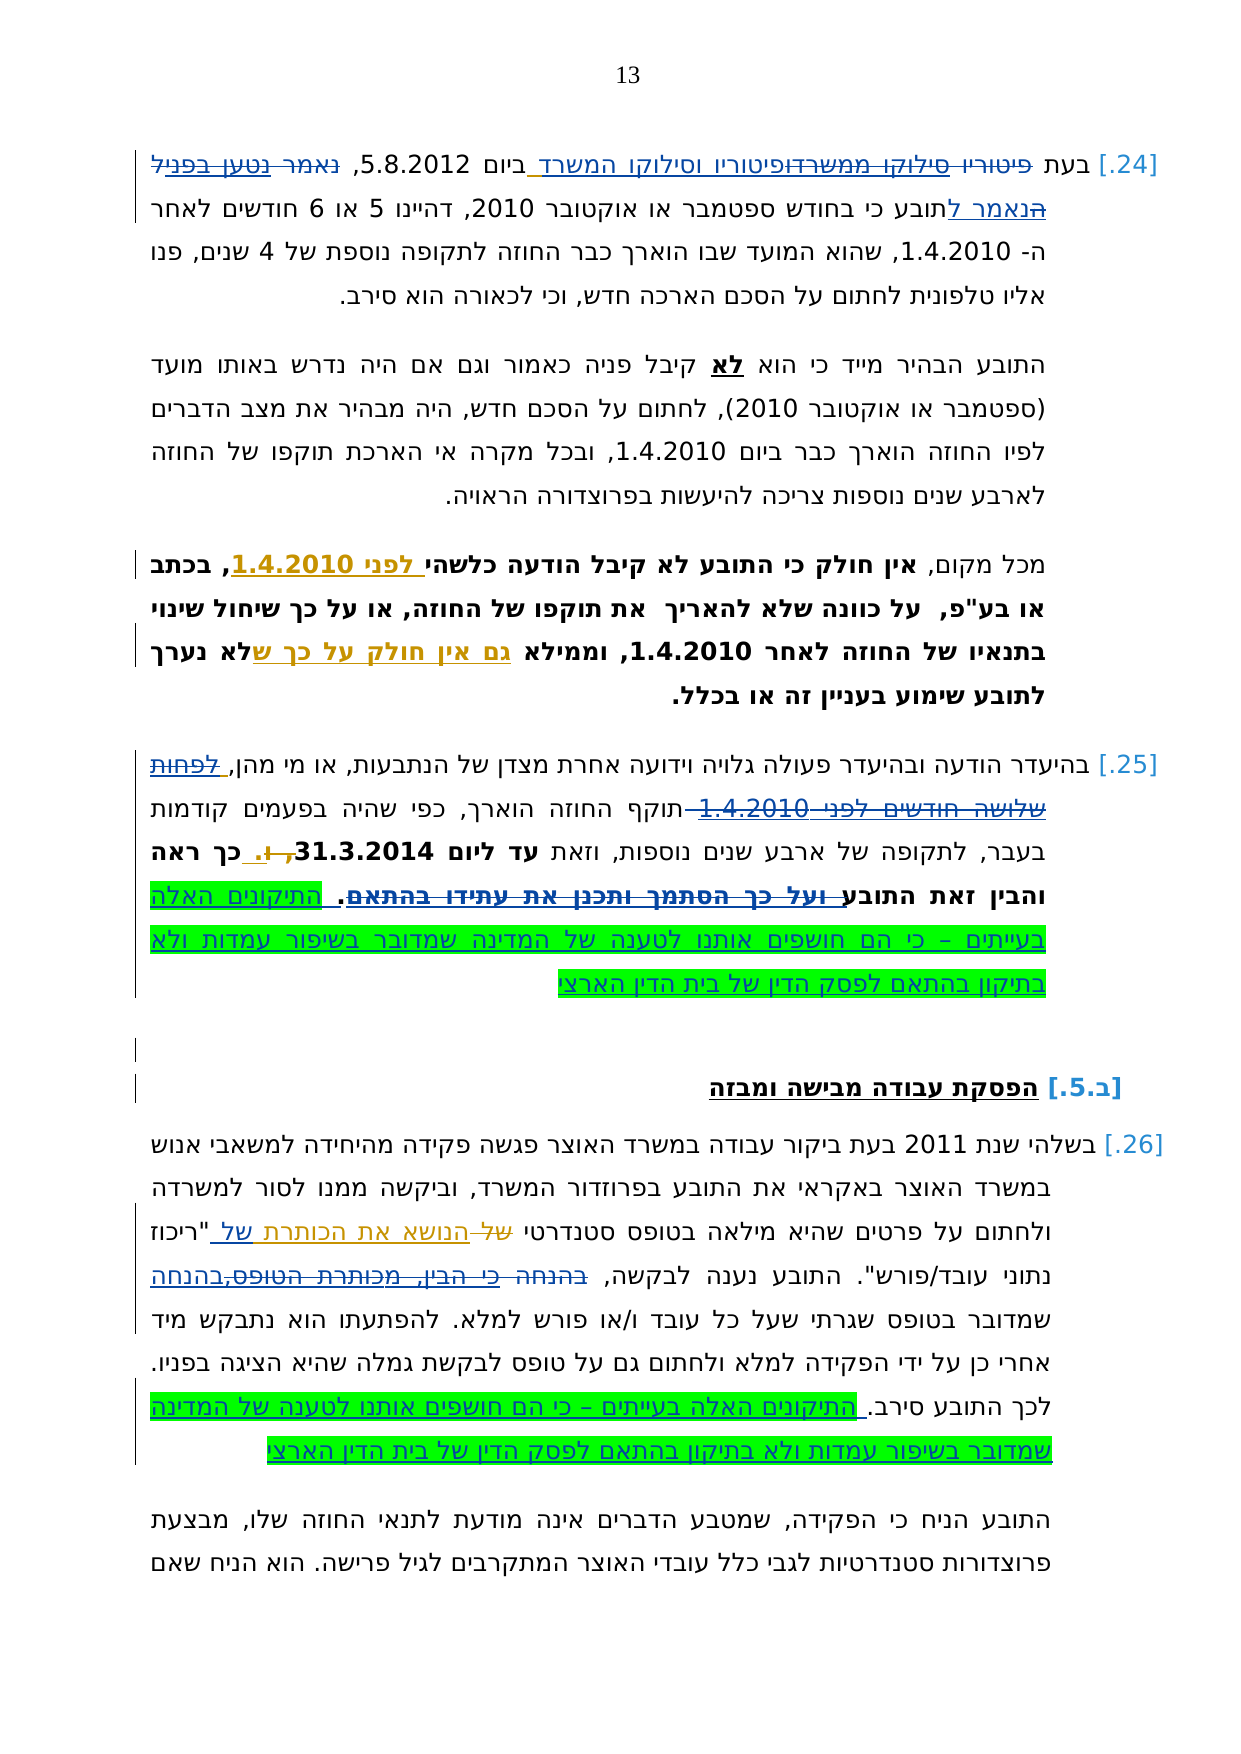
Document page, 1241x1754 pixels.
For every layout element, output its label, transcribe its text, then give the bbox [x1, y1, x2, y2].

text מכל מקום, אין חולק כי התובע לא קיבל הודעה כלשהי, בכתב או בע"פ, על כוונה שלא להאריך את תוקפו של החוזה, או על כך שיחול שינוי בתנאיו של החוזה לאחר 1.4.2010, וממילא לא נערך לתובע שימוע בעניין זה או בכלל. [150, 550, 1046, 710]
subtitle הפסקת עבודה מבישה ומבזה [150, 1073, 1081, 1103]
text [150, 1505, 1052, 1578]
list בשלהי שנת 2011 בעת ביקור עבודה במשרד האוצר פגשה פקידה מהיחידה למשאבי אנוש במשרד האוצר באקראי את התובע בפרוזדור המשרד, וביקשה ממנו לסור למשרדה ולחתום על פרטים שהיא מילאה בטופס סטנדרטי "ריכוז נתוני עובד/פורש". התובע נענה לבקשה, שמדובר בטופס שגרתי שעל כל עובד ו/או פורש למלא. להפתעתו הוא נתבקש מיד אחרי כן על ידי הפקידה למלא ולחתום גם על טופס לבקשת גמלה שהיא הציגה בפניו. לכך התובע סירב. [150, 1130, 1096, 1465]
text התובע הבהיר מייד כי הוא לא קיבל פניה כאמור וגם אם היה נדרש באותו מועד (ספטמבר או אוקטובר 2010), לחתום על הסכם חדש, היה מבהיר את מצב הדברים לפיו החוזה הוארך כבר ביום 1.4.2010, ובכל מקרה אי הארכת תוקפו של החוזה לארבע שנים נוספות צריכה להיעשות בפרוצדורה הראויה. [150, 350, 1046, 510]
list בעת ביום 5.8.2012, תובע כי בחודש ספטמבר או אוקטובר 2010, דהיינו 5 או 6 חודשים לאחר ה- 1.4.2010, שהוא המועד שבו הוארך כבר החוזה לתקופה נוספת של 4 שנים, פנו אליו טלפונית לחתום על הסכם הארכה חדש, וכי לכאורה הוא סירב. [150, 150, 1091, 310]
list בהיעדר הודעה ובהיעדר פעולה גלויה וידועה אחרת מצדן של הנתבעות, או מי מהן,תוקף החוזה הוארך, כפי שהיה בפעמים קודמות בעבר, לתקופה של ארבע שנים נוספות, וזאת עד ליום 31.3.2014כך ראה והבין זאת התובע. [150, 750, 1091, 998]
